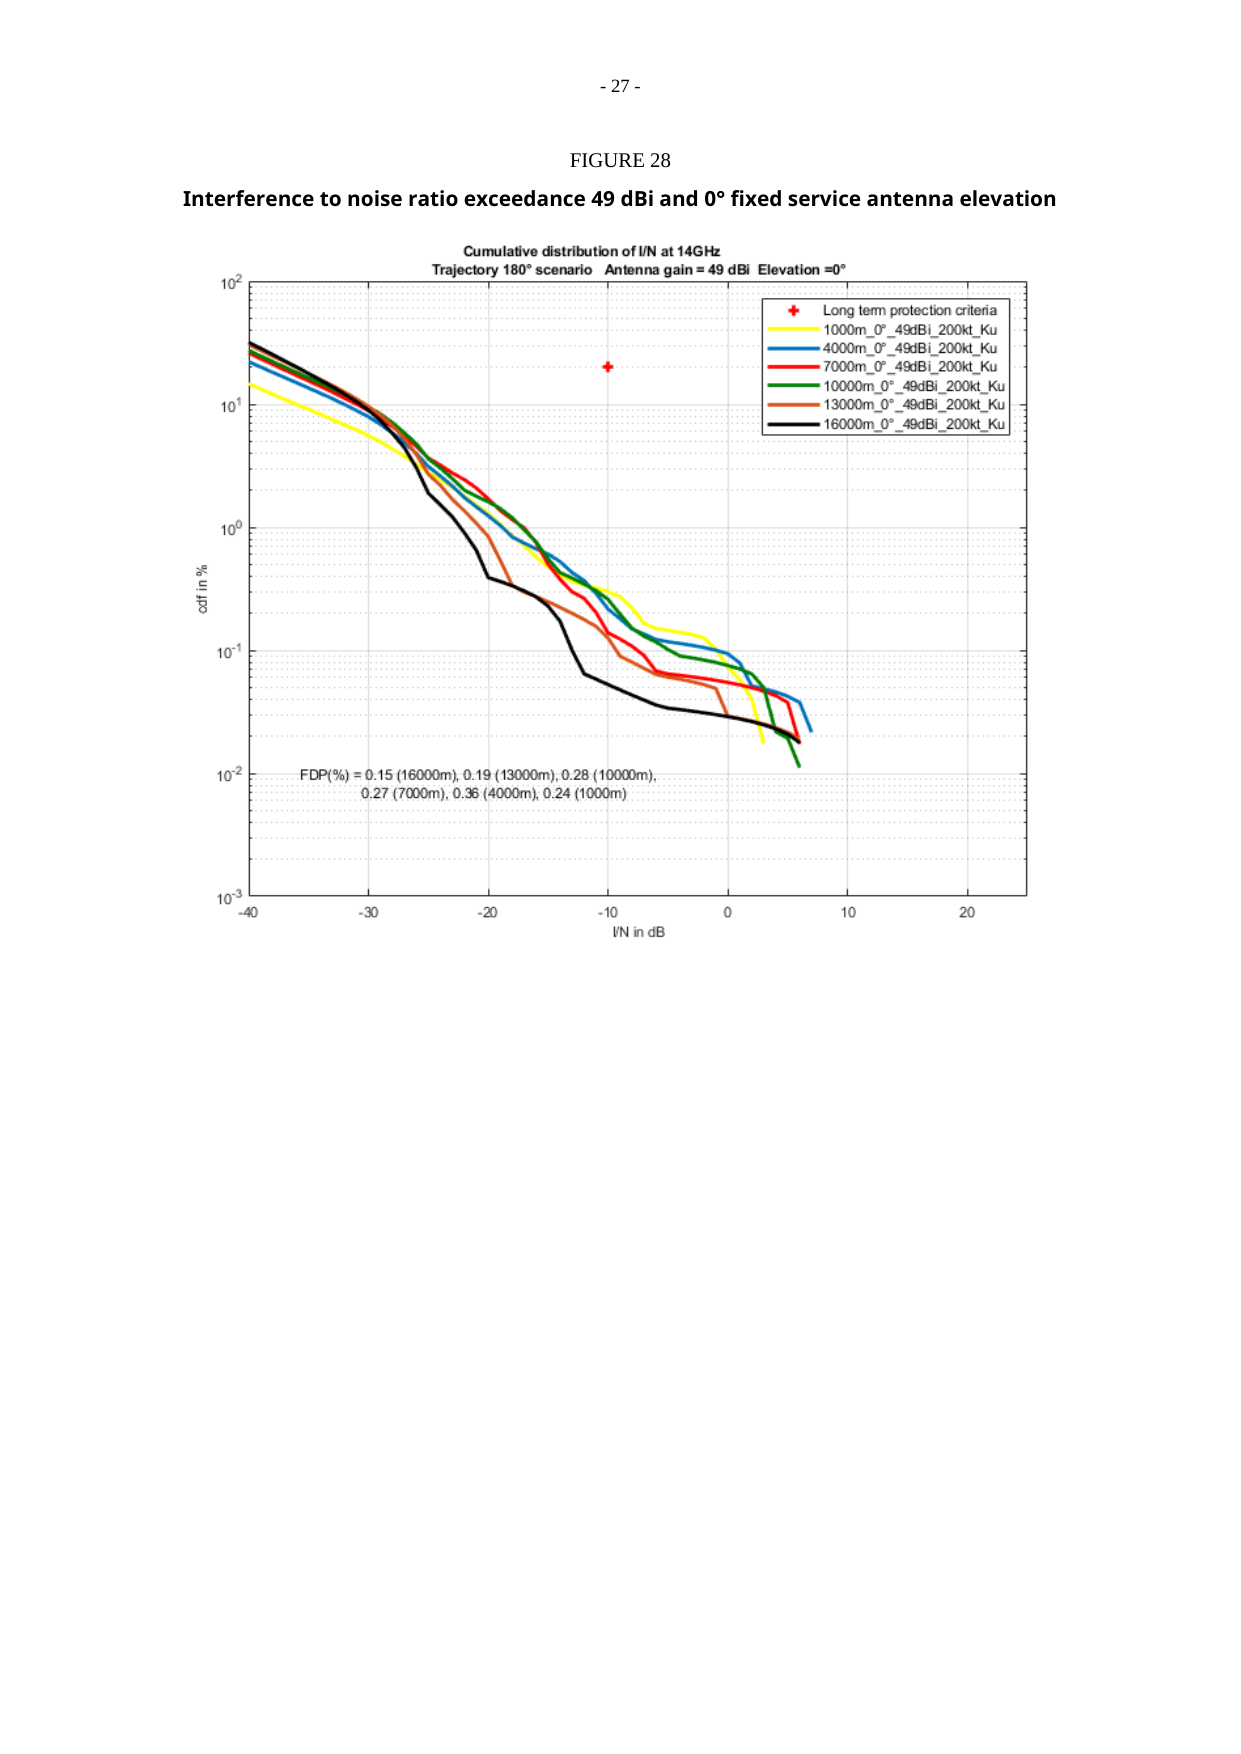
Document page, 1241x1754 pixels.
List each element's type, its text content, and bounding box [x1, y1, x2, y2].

text Interference to noise ratio exceedance 49 dBi and 0° fixed service antenna elevation [118, 184, 1122, 213]
picture [118, 225, 1123, 979]
text figure 28 [118, 148, 1122, 172]
